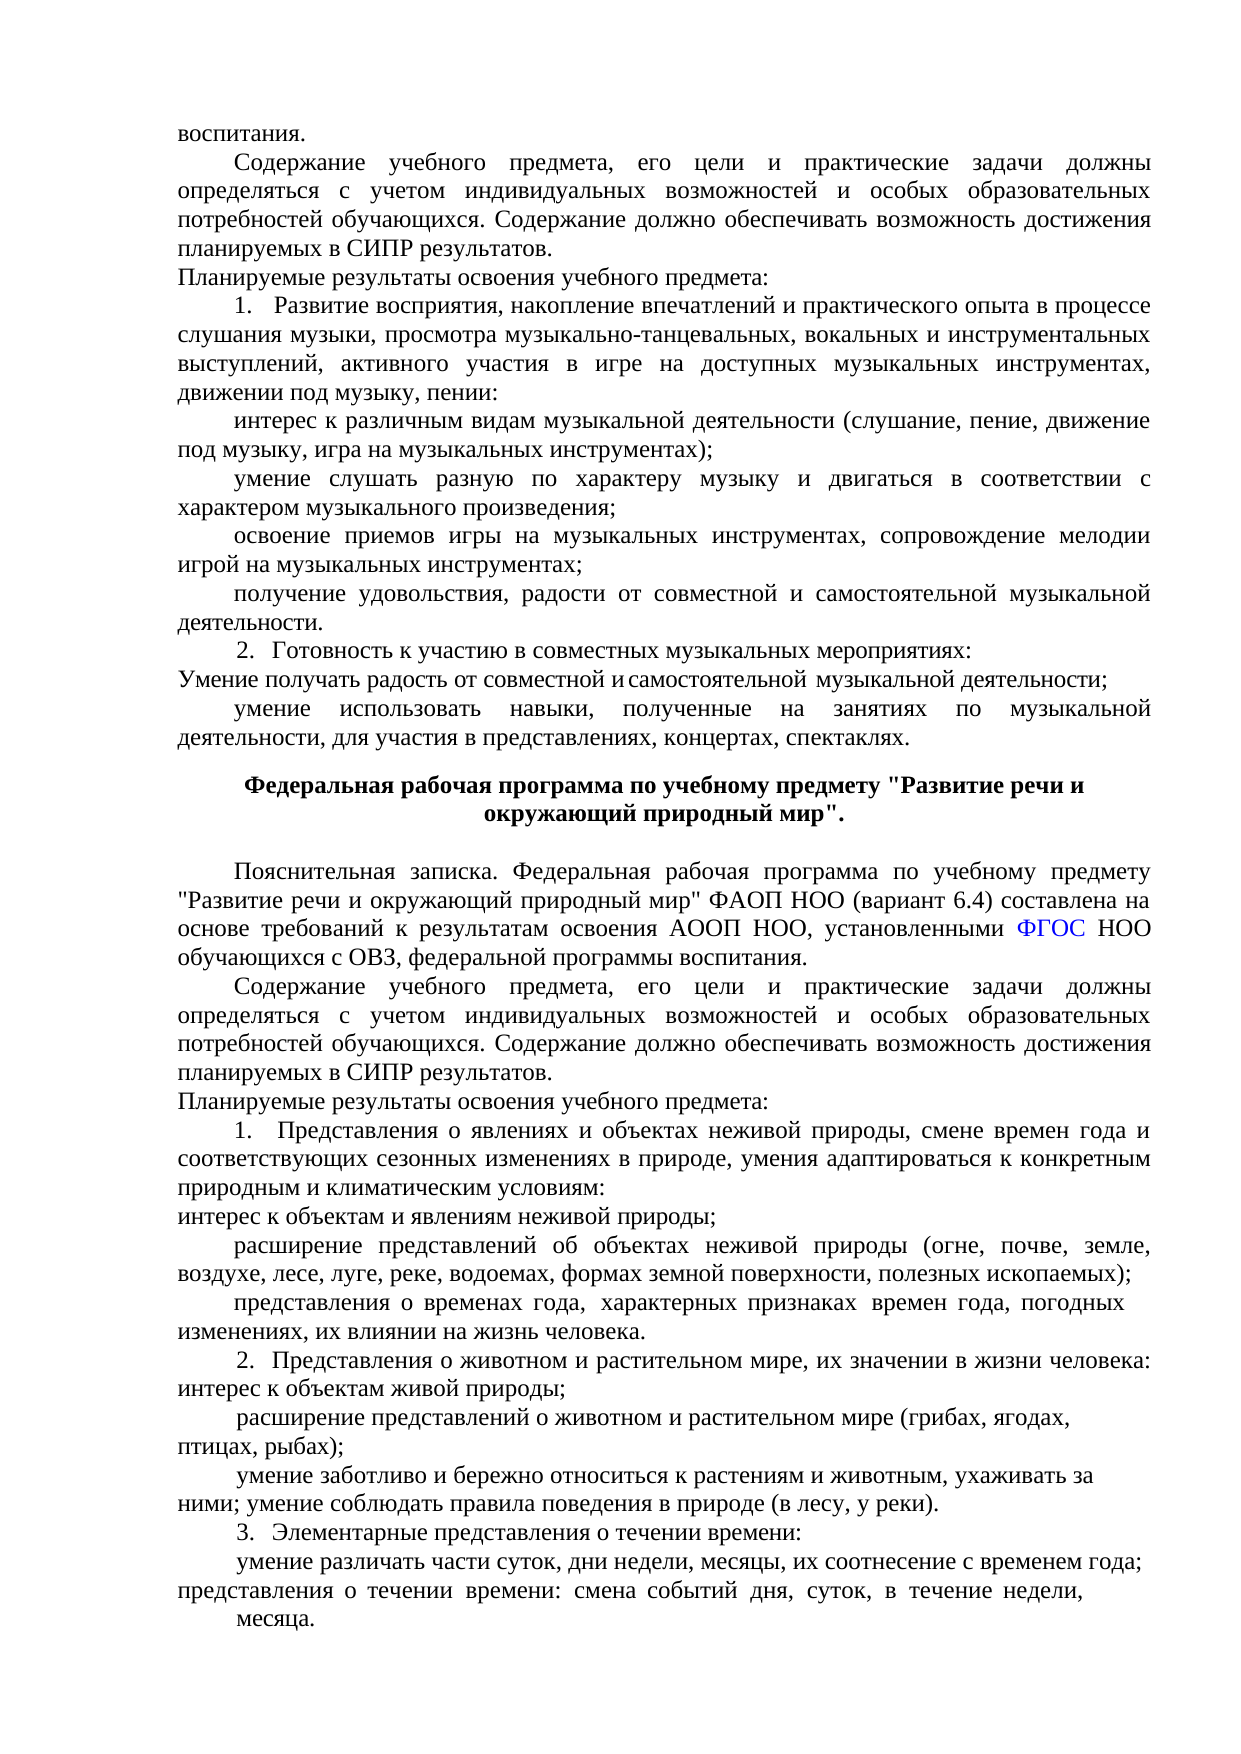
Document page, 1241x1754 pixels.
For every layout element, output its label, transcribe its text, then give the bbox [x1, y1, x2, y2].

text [177, 118, 1151, 147]
list Элементарные представления о течении времени: [177, 1517, 1151, 1546]
text умение различать части суток, дни недели, месяцы, их соотнесение с временем года; представления о течении времени: смена событий дня, суток, в течение недели, [177, 1546, 1151, 1603]
text расширение представлений о животном и растительном мире (грибах, ягодах, птицах, рыбах); [177, 1402, 1151, 1460]
list Готовность к участию в совместных музыкальных мероприятиях: [177, 636, 1151, 664]
text интерес к объектам и явлениям неживой природы; [177, 1201, 1151, 1230]
text освоение приемов игры на музыкальных инструментах, сопровождение мелодии игрой на музыкальных инструментах; [177, 521, 1151, 578]
text умение заботливо и бережно относиться к растениям и животным, ухаживать за ними; умение соблюдать правила поведения в природе (в лесу, у реки). [177, 1460, 1151, 1517]
text расширение представлений об объектах неживой природы (огне, почве, земле, воздухе, лесе, луге, реке, водоемах, формах земной поверхности, полезных ископаемых); [177, 1230, 1151, 1287]
subtitle Федеральная рабочая программа по учебному предмету "Развитие речи и окружающий природный мир". [177, 770, 1151, 827]
list Представления о явлениях и объектах неживой природы, смене времен года и соответствующих сезонных изменениях в природе, умения адаптироваться к конкретным природным и климатическим условиям: [177, 1115, 1151, 1201]
text интерес к различным видам музыкальной деятельности (слушание, пение, движение под музыку, игра на музыкальных инструментах); [177, 406, 1151, 463]
list Развитие восприятия, накопление впечатлений и практического опыта в процессе слушания музыки, просмотра музыкально-танцевальных, вокальных и инструментальных выступлений, активного участия в игре на доступных музыкальных инструментах, движении под музыку, пении: [177, 291, 1151, 406]
text умение слушать разную по характеру музыку и двигаться в соответствии с характером музыкального произведения; [177, 463, 1151, 521]
text Пояснительная записка. Федеральная рабочая программа по учебному предмету "Развитие речи и окружающий природный мир" ФАОП НОО (вариант 6.4) составлена на основе требований к результатам освоения АООП НОО, установленными ФГОС НОО обучающихся с ОВЗ, федеральной программы воспитания. [177, 856, 1151, 971]
text умение использовать навыки, полученные на занятиях по музыкальной деятельности, для участия в представлениях, концертах, спектаклях. [177, 693, 1151, 751]
text Содержание учебного предмета, его цели и практические задачи должны определяться с учетом индивидуальных возможностей и особых образовательных потребностей обучающихся. Содержание должно обеспечивать возможность достижения планируемых в СИПР результатов. [177, 971, 1151, 1086]
text представления о временах года, характерных признаках времен года, погодных изменениях, их влиянии на жизнь человека. [177, 1287, 1151, 1345]
text Планируемые результаты освоения учебного предмета: [177, 1086, 1151, 1115]
text Планируемые результаты освоения учебного предмета: [177, 262, 1151, 291]
text получение удовольствия, радости от совместной и самостоятельной музыкальной деятельности. [177, 578, 1151, 636]
text месяца. [177, 1603, 1151, 1632]
list Представления о животном и растительном мире, их значении в жизни человека: интерес к объектам живой природы; [177, 1345, 1151, 1402]
text Умение получать радость от совместной и самостоятельной музыкальной деятельности; [177, 664, 1151, 693]
text Содержание учебного предмета, его цели и практические задачи должны определяться с учетом индивидуальных возможностей и особых образовательных потребностей обучающихся. Содержание должно обеспечивать возможность достижения планируемых в СИПР результатов. [177, 147, 1151, 262]
